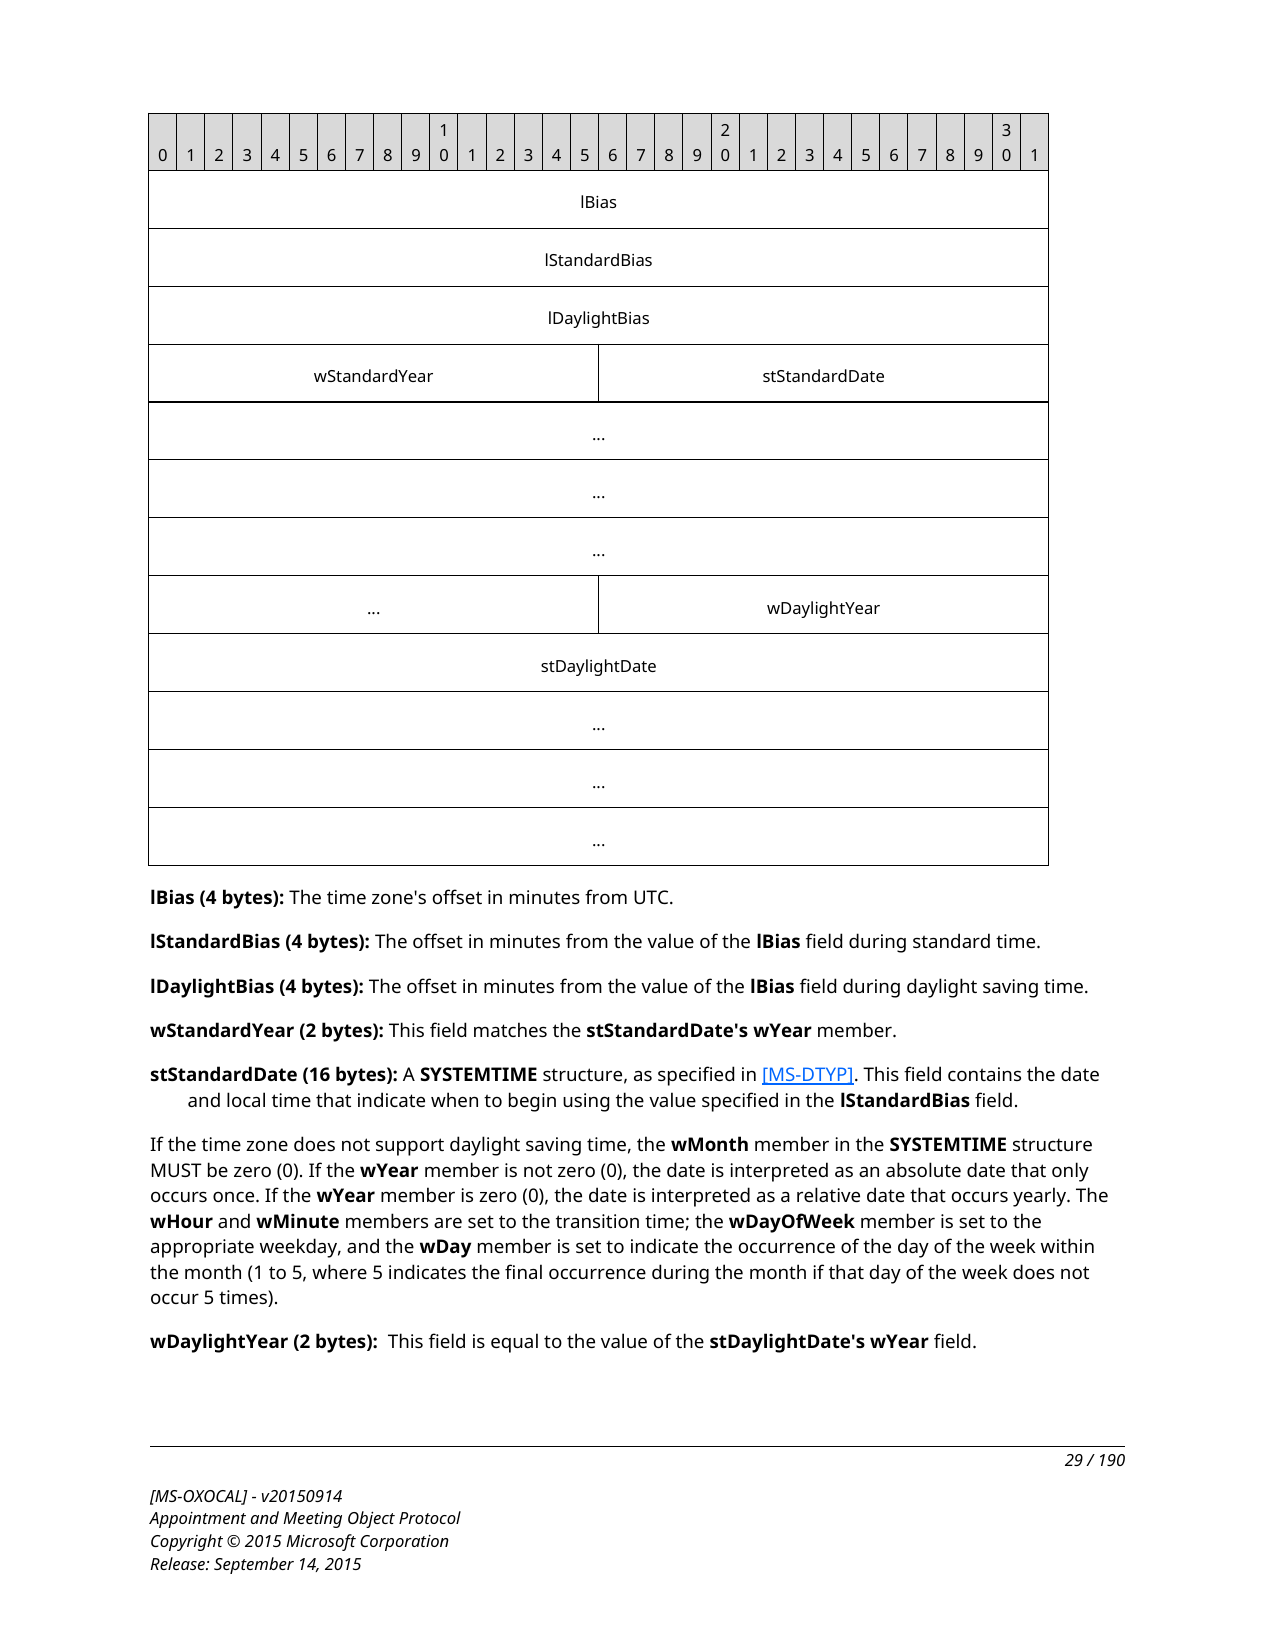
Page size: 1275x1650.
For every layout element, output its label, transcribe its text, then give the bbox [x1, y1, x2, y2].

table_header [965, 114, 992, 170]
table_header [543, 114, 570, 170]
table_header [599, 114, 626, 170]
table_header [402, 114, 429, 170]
text If the time zone does not support daylight saving time, the wMonth member in the SYSTEMTIME structure MUST be zero (0). If the wYear member is not zero (0), the date is interpreted as an absolute date that only occurs once. If the wYear member is zero (0), the date is interpreted as a relative date that occurs yearly. The wHour and wMinute members are set to the transition time; the wDayOfWeek member is set to the appropriate weekday, and the wDay member is set to indicate the occurrence of the day of the week within the month (1 to 5, where 5 indicates the final occurrence during the month if that day of the week does not occur 5 times). [150, 1131, 1125, 1310]
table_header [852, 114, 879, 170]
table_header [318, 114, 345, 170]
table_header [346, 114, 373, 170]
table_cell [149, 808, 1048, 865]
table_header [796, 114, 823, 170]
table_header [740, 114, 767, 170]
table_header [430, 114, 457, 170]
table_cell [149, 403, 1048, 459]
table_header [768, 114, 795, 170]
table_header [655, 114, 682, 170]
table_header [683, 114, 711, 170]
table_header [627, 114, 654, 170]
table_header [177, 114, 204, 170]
text lDaylightBias (4 bytes): The offset in minutes from the value of the lBias field during daylight saving time. [150, 973, 1125, 999]
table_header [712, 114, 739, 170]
text wDaylightYear (2 bytes): This field is equal to the value of the stDaylightDate's wYear field. [150, 1329, 1125, 1354]
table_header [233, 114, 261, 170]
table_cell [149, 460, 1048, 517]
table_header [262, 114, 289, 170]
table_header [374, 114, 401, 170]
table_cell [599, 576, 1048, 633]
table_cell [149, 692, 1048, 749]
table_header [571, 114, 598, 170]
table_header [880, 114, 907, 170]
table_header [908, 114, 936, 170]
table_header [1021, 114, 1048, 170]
text stStandardDate (16 bytes): A SYSTEMTIME structure, as specified in [MS-DTYP]. This field contains the date and local time that indicate when to begin using the value specified in the lStandardBias field. [150, 1062, 1125, 1113]
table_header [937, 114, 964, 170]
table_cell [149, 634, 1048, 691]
text lBias (4 bytes): The time zone's offset in minutes from UTC. [150, 884, 1125, 910]
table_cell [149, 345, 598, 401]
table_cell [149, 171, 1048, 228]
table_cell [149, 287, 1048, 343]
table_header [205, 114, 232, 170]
text lStandardBias (4 bytes): The offset in minutes from the value of the lBias field during standard time. [150, 929, 1125, 954]
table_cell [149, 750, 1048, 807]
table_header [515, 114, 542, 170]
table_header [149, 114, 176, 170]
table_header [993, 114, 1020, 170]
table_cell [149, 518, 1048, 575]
text wStandardYear (2 bytes): This field matches the stStandardDate's wYear member. [150, 1017, 1125, 1043]
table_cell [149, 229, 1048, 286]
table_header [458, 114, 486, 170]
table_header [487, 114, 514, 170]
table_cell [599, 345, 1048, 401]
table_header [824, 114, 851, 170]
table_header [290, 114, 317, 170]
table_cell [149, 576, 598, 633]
